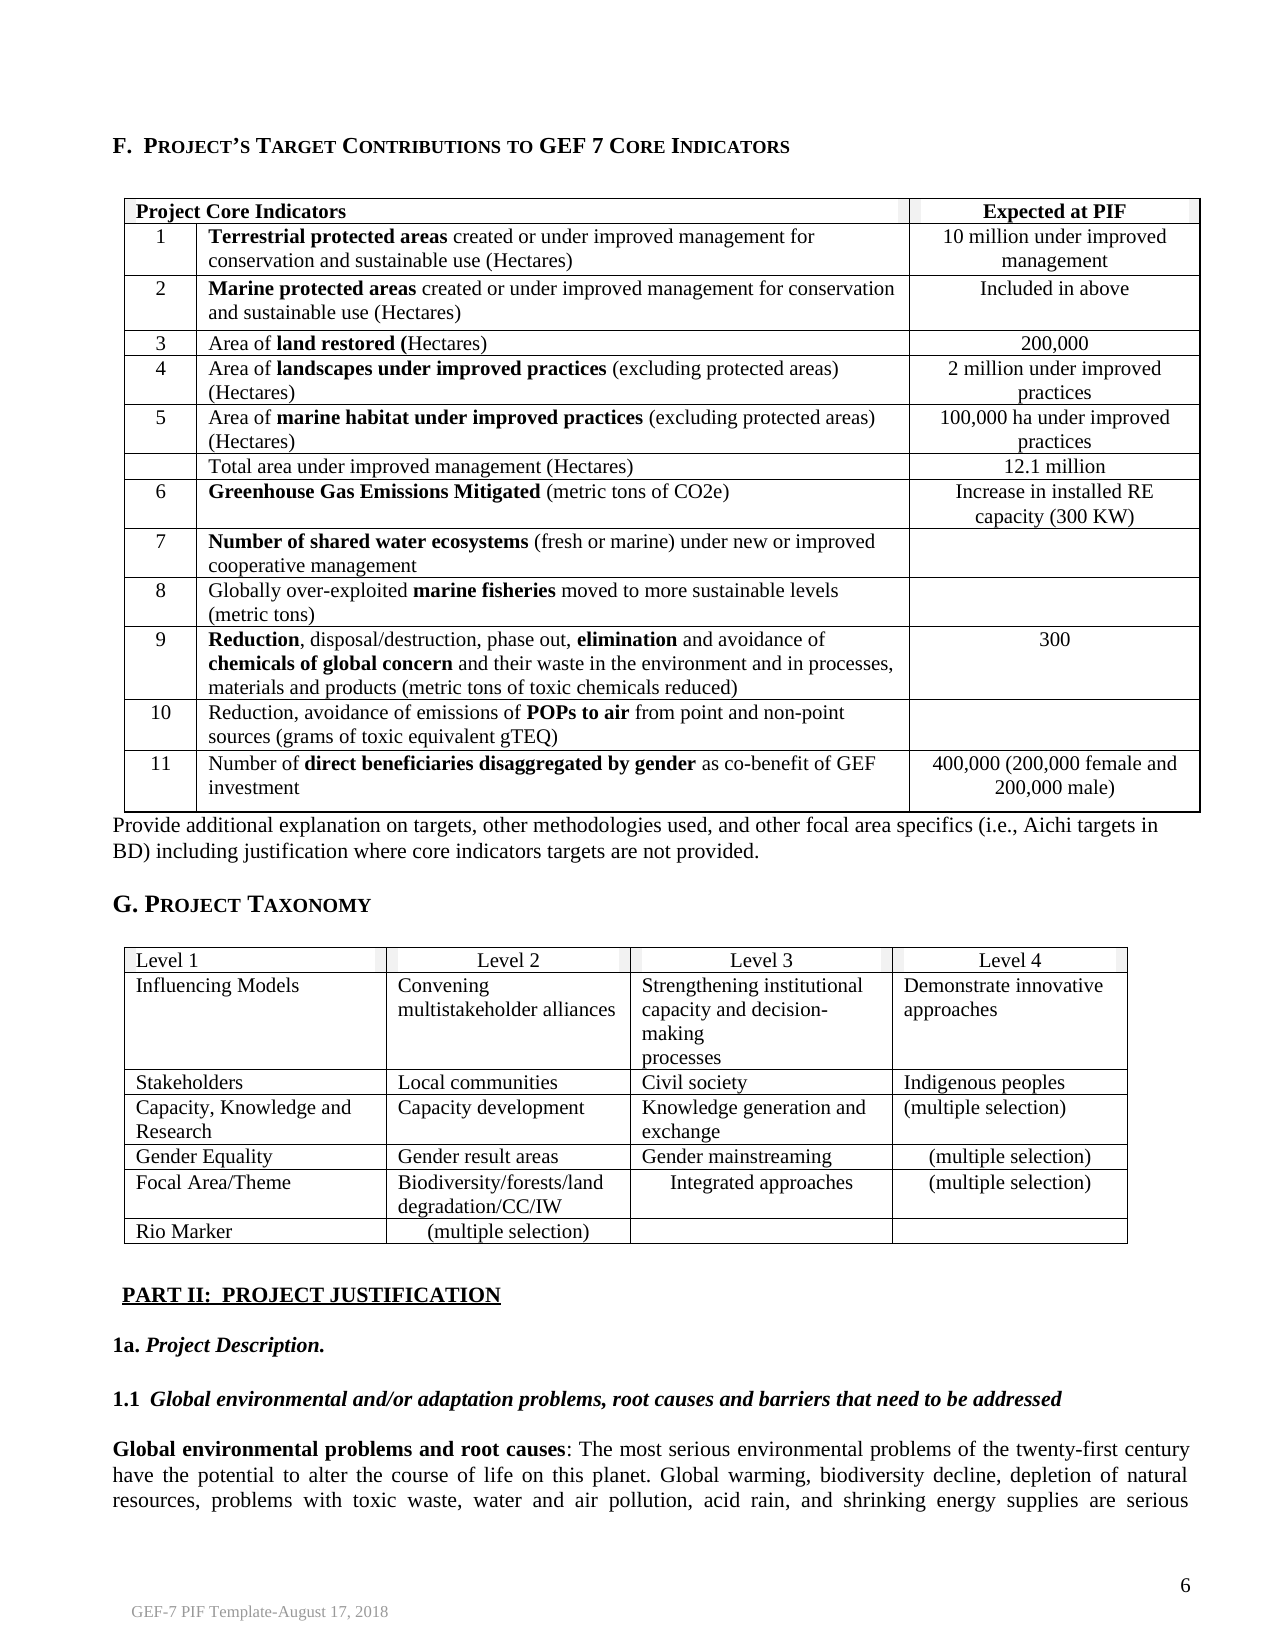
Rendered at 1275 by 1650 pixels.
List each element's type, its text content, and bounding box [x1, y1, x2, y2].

table_cell Convening multistakeholder alliances [387, 973, 630, 1069]
table_cell 4 [125, 356, 196, 404]
table_cell Number of direct beneficiaries disaggregated by gender as co-benefit of GEF investment [197, 751, 909, 811]
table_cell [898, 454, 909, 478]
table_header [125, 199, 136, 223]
subtitle part ii: project JustiFication [122, 1282, 1191, 1307]
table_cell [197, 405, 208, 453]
table_cell Greenhouse Gas Emissions Mitigated (metric tons of CO2e) [197, 480, 909, 528]
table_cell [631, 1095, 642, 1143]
table_cell [893, 1095, 1127, 1143]
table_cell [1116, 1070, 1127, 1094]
table_cell [1116, 1219, 1127, 1243]
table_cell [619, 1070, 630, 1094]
table_cell 1 [125, 224, 196, 275]
table_cell 300 [910, 627, 1199, 699]
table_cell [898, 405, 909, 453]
table_cell 11 [125, 751, 196, 811]
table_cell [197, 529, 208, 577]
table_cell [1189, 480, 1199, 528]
table_cell [619, 1219, 630, 1243]
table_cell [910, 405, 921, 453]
table_cell Integrated approaches [631, 1170, 892, 1218]
table_cell Terrestrial protected areas created or under improved management for conservation and sustainable use (Hectares) [197, 224, 909, 275]
table_cell 400,000 (200,000 female and 200,000 male) [910, 751, 1199, 811]
table_cell [893, 1219, 904, 1243]
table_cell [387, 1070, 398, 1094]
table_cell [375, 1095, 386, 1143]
table_cell [186, 454, 196, 478]
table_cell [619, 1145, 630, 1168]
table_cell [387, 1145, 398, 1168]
table_cell Marine protected areas created or under improved management for conservation and sustainable use (Hectares) [197, 276, 909, 329]
table_cell [910, 700, 1199, 750]
table_cell [893, 1145, 904, 1168]
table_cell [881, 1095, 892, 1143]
table_cell [910, 578, 1199, 626]
table_cell Included in above [910, 276, 1199, 329]
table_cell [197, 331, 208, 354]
table_cell [631, 1219, 642, 1243]
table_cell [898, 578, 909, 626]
text Provide additional explanation on targets, other methodologies used, and other focal area specifics (i.e., Aichi targets in BD) including justification where core indicators targets are not provided. [112, 812, 1191, 863]
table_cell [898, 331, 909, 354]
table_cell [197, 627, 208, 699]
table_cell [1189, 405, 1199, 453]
table_cell Influencing Models [125, 973, 386, 1069]
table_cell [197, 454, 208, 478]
text 1a. Project Description. [112, 1332, 1191, 1357]
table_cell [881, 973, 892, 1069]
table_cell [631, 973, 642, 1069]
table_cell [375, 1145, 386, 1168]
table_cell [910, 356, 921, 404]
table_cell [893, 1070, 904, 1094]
table_cell [910, 529, 921, 577]
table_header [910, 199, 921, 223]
table_cell 8 [125, 578, 196, 626]
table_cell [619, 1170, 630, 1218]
table_cell [1116, 1145, 1127, 1168]
text G. Project Taxonomy [112, 889, 1191, 918]
table_cell Reduction, avoidance of emissions of POPs to air from point and non-point sources (grams of toxic equivalent gTEQ) [197, 700, 909, 750]
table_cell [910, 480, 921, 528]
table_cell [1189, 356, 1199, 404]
table_cell [1189, 529, 1199, 577]
table_cell 10 million under improved management [910, 224, 1199, 275]
table_cell 7 [125, 529, 196, 577]
table_cell Capacity development [387, 1095, 630, 1143]
table_cell 6 [125, 480, 196, 528]
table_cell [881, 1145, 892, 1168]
table_cell 9 [125, 627, 196, 699]
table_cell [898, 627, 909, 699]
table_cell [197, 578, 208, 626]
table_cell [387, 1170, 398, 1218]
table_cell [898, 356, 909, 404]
table_cell [125, 454, 136, 478]
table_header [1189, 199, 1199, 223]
table_cell [387, 1219, 398, 1243]
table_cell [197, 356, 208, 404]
list Global environmental and/or adaptation problems, root causes and barriers that need to be addressed [112, 1386, 1191, 1411]
subtitle F. Project’s Target Contributions to GEF 7 Core Indicators [112, 132, 1191, 159]
table_cell 10 [125, 700, 196, 750]
table_cell 2 [125, 276, 196, 329]
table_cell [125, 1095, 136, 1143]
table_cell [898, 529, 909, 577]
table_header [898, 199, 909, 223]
table_cell Demonstrate innovative approaches [893, 973, 1127, 1069]
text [112, 1436, 1191, 1512]
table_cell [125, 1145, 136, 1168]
table_cell 5 [125, 405, 196, 453]
table_cell [881, 1219, 892, 1243]
table_cell [893, 1170, 1127, 1218]
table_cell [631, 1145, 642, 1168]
table_cell Focal Area/Theme [125, 1170, 386, 1218]
